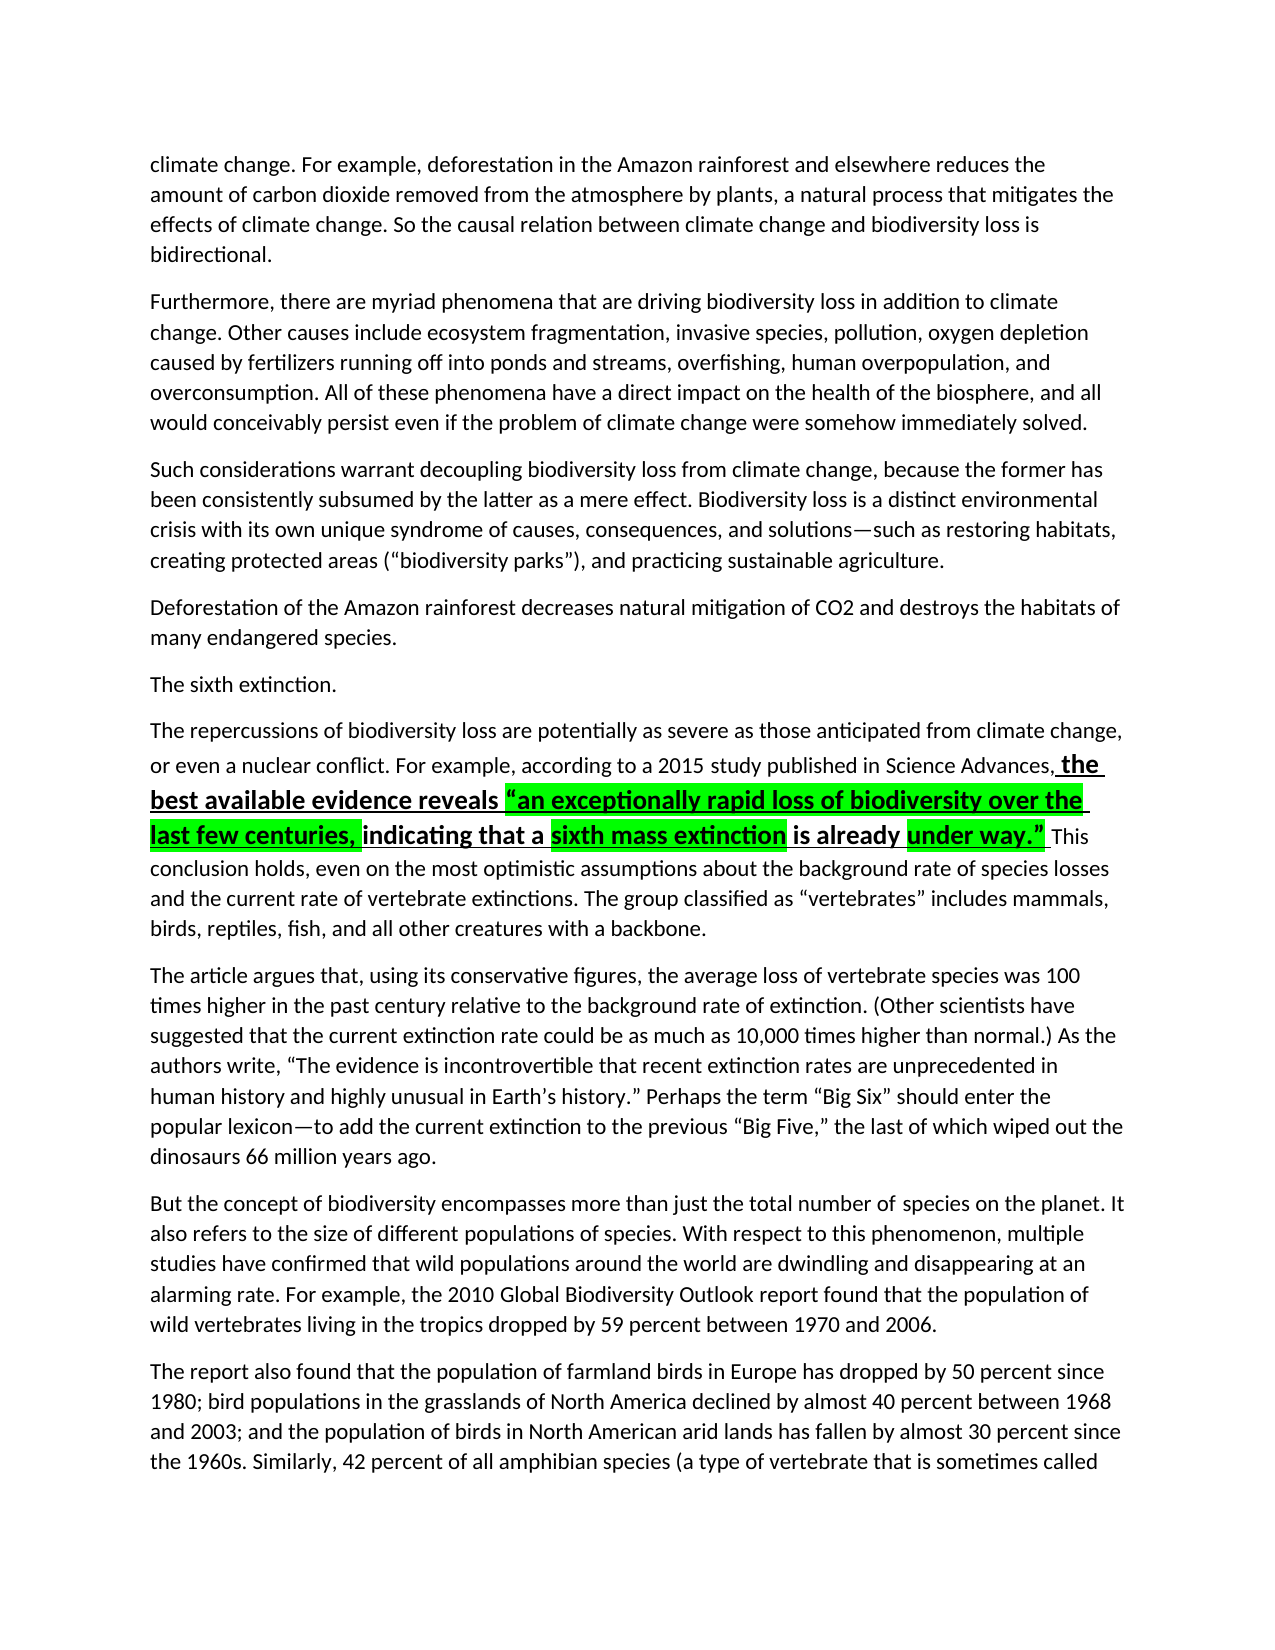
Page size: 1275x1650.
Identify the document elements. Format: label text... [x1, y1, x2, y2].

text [150, 1357, 1125, 1476]
text The article argues that, using its conservative figures, the average loss of vertebrate species was 100 times higher in the past century relative to the background rate of extinction. (Other scientists have suggested that the current extinction rate could be as much as 10,000 times higher than normal.) As the authors write, “The evidence is incontrovertible that recent extinction rates are unprecedented in human history and highly unusual in Earth’s history.” Perhaps the term “Big Six” should enter the popular lexicon—to add the current extinction to the previous “Big Five,” the last of which wiped out the dinosaurs 66 million years ago. [150, 961, 1125, 1170]
text Furthermore, there are myriad phenomena that are driving biodiversity loss in addition to climate change. Other causes include ecosystem fragmentation, invasive species, pollution, oxygen depletion caused by fertilizers running off into ponds and streams, overfishing, human overpopulation, and overconsumption. All of these phenomena have a direct impact on the health of the biosphere, and all would conceivably persist even if the problem of climate change were somehow immediately solved. [150, 287, 1125, 436]
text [150, 150, 1125, 269]
text Deforestation of the Amazon rainforest decreases natural mitigation of CO2 and destroys the habitats of many endangered species. [150, 593, 1125, 651]
text Such considerations warrant decoupling biodiversity loss from climate change, because the former has been consistently subsumed by the latter as a mere effect. Biodiversity loss is a distinct environmental crisis with its own unique syndrome of causes, consequences, and solutions—such as restoring habitats, creating protected areas (“biodiversity parks”), and practicing sustainable agriculture. [150, 455, 1125, 574]
text The repercussions of biodiversity loss are potentially as severe as those anticipated from climate change, or even a nuclear conflict. For example, according to a 2015 study published in Science Advances, the best available evidence reveals “an exceptionally rapid loss of biodiversity over the last few centuries, indicating that a sixth mass extinction is already under way.” This conclusion holds, even on the most optimistic assumptions about the background rate of species losses and the current rate of vertebrate extinctions. The group classified as “vertebrates” includes mammals, birds, reptiles, fish, and all other creatures with a backbone. [150, 717, 1125, 942]
text The sixth extinction. [150, 670, 1125, 698]
text But the concept of biodiversity encompasses more than just the total number of species on the planet. It also refers to the size of different populations of species. With respect to this phenomenon, multiple studies have confirmed that wild populations around the world are dwindling and disappearing at an alarming rate. For example, the 2010 Global Biodiversity Outlook report found that the population of wild vertebrates living in the tropics dropped by 59 percent between 1970 and 2006. [150, 1189, 1125, 1338]
